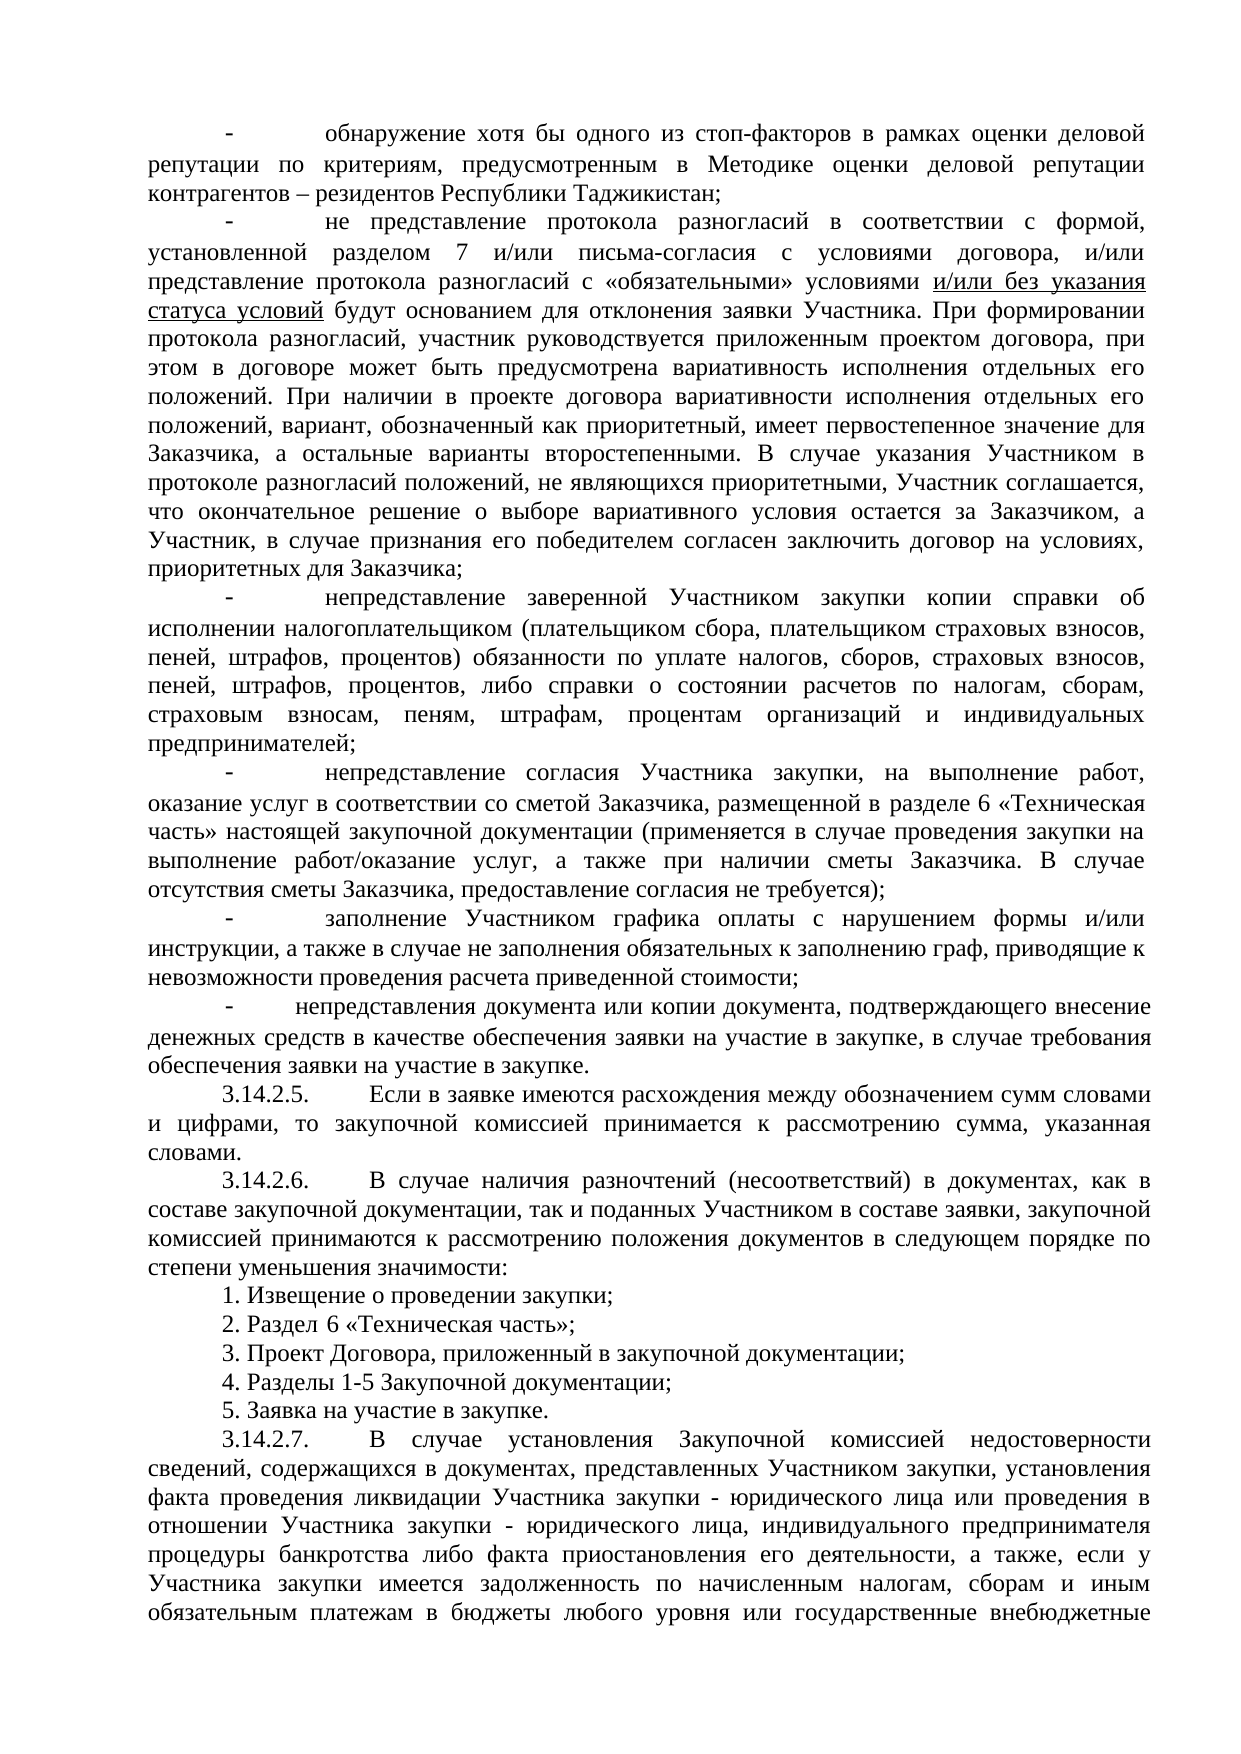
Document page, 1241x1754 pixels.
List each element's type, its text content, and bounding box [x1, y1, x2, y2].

list непредставление заверенной Участником закупки копии справки об исполнении налогоплательщиком (плательщиком сбора, плательщиком страховых взносов, пеней, штрафов, процентов) обязанности по уплате налогов, сборов, страховых взносов, пеней, штрафов, процентов, либо справки о состоянии расчетов по налогам, сборам, страховым взносам, пеням, штрафам, процентам организаций и индивидуальных предпринимателей; [148, 582, 1146, 757]
list 5. Заявка на участие в закупке. [148, 1396, 1152, 1424]
list не представление протокола разногласий в соответствии с формой, установленной разделом 7 и/или письма-согласия с условиями договора, и/или представление протокола разногласий с «обязательными» условиями и/или без указания статуса условий будут основанием для отклонения заявки Участника. При формировании протокола разногласий, участник руководствуется приложенным проектом договора, при этом в договоре может быть предусмотрена вариативность исполнения отдельных его положений. При наличии в проекте договора вариативности исполнения отдельных его положений, вариант, обозначенный как приоритетный, имеет первостепенное значение для Заказчика, а остальные варианты второстепенными. В случае указания Участником в протоколе разногласий положений, не являющихся приоритетными, Участник соглашается, что окончательное решение о выборе вариативного условия остается за Заказчиком, а Участник, в случае признания его победителем согласен заключить договор на условиях, приоритетных для Заказчика; [148, 206, 1146, 582]
list непредставления документа или копии документа, подтверждающего внесение денежных средств в качестве обеспечения заявки на участие в закупке, в случае требования обеспечения заявки на участие в закупке. [148, 991, 1152, 1079]
list обнаружение хотя бы одного из стоп-факторов в рамках оценки деловой репутации по критериям, предусмотренным в Методике оценки деловой репутации контрагентов – резидентов Республики Таджикистан; [148, 118, 1146, 206]
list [148, 1424, 1152, 1626]
list 1. Извещение о проведении закупки; [148, 1281, 1152, 1309]
list заполнение Участником графика оплаты с нарушением формы и/или инструкции, а также в случае не заполнения обязательных к заполнению граф, приводящие к невозможности проведения расчета приведенной стоимости; [148, 903, 1146, 991]
list непредставление согласия Участника закупки, на выполнение работ, оказание услуг в соответствии со сметой Заказчика, размещенной в разделе 6 «Техническая часть» настоящей закупочной документации (применяется в случае проведения закупки на выполнение работ/оказание услуг, а также при наличии сметы Заказчика. В случае отсутствия сметы Заказчика, предоставление согласия не требуется); [148, 757, 1146, 903]
list 3. Проект Договора, приложенный в закупочной документации; [148, 1338, 1152, 1367]
list 4. Разделы 1-5 Закупочной документации; [148, 1367, 1152, 1396]
list 2. Раздел 6 «Техническая часть»; [148, 1309, 1152, 1338]
list В случае наличия разночтений (несоответствий) в документах, как в составе закупочной документации, так и поданных Участником в составе заявки, закупочной комиссией принимаются к рассмотрению положения документов в следующем порядке по степени уменьшения значимости: [148, 1166, 1152, 1281]
list Если в заявке имеются расхождения между обозначением сумм словами и цифрами, то закупочной комиссией принимается к рассмотрению сумма, указанная словами. [148, 1079, 1152, 1166]
